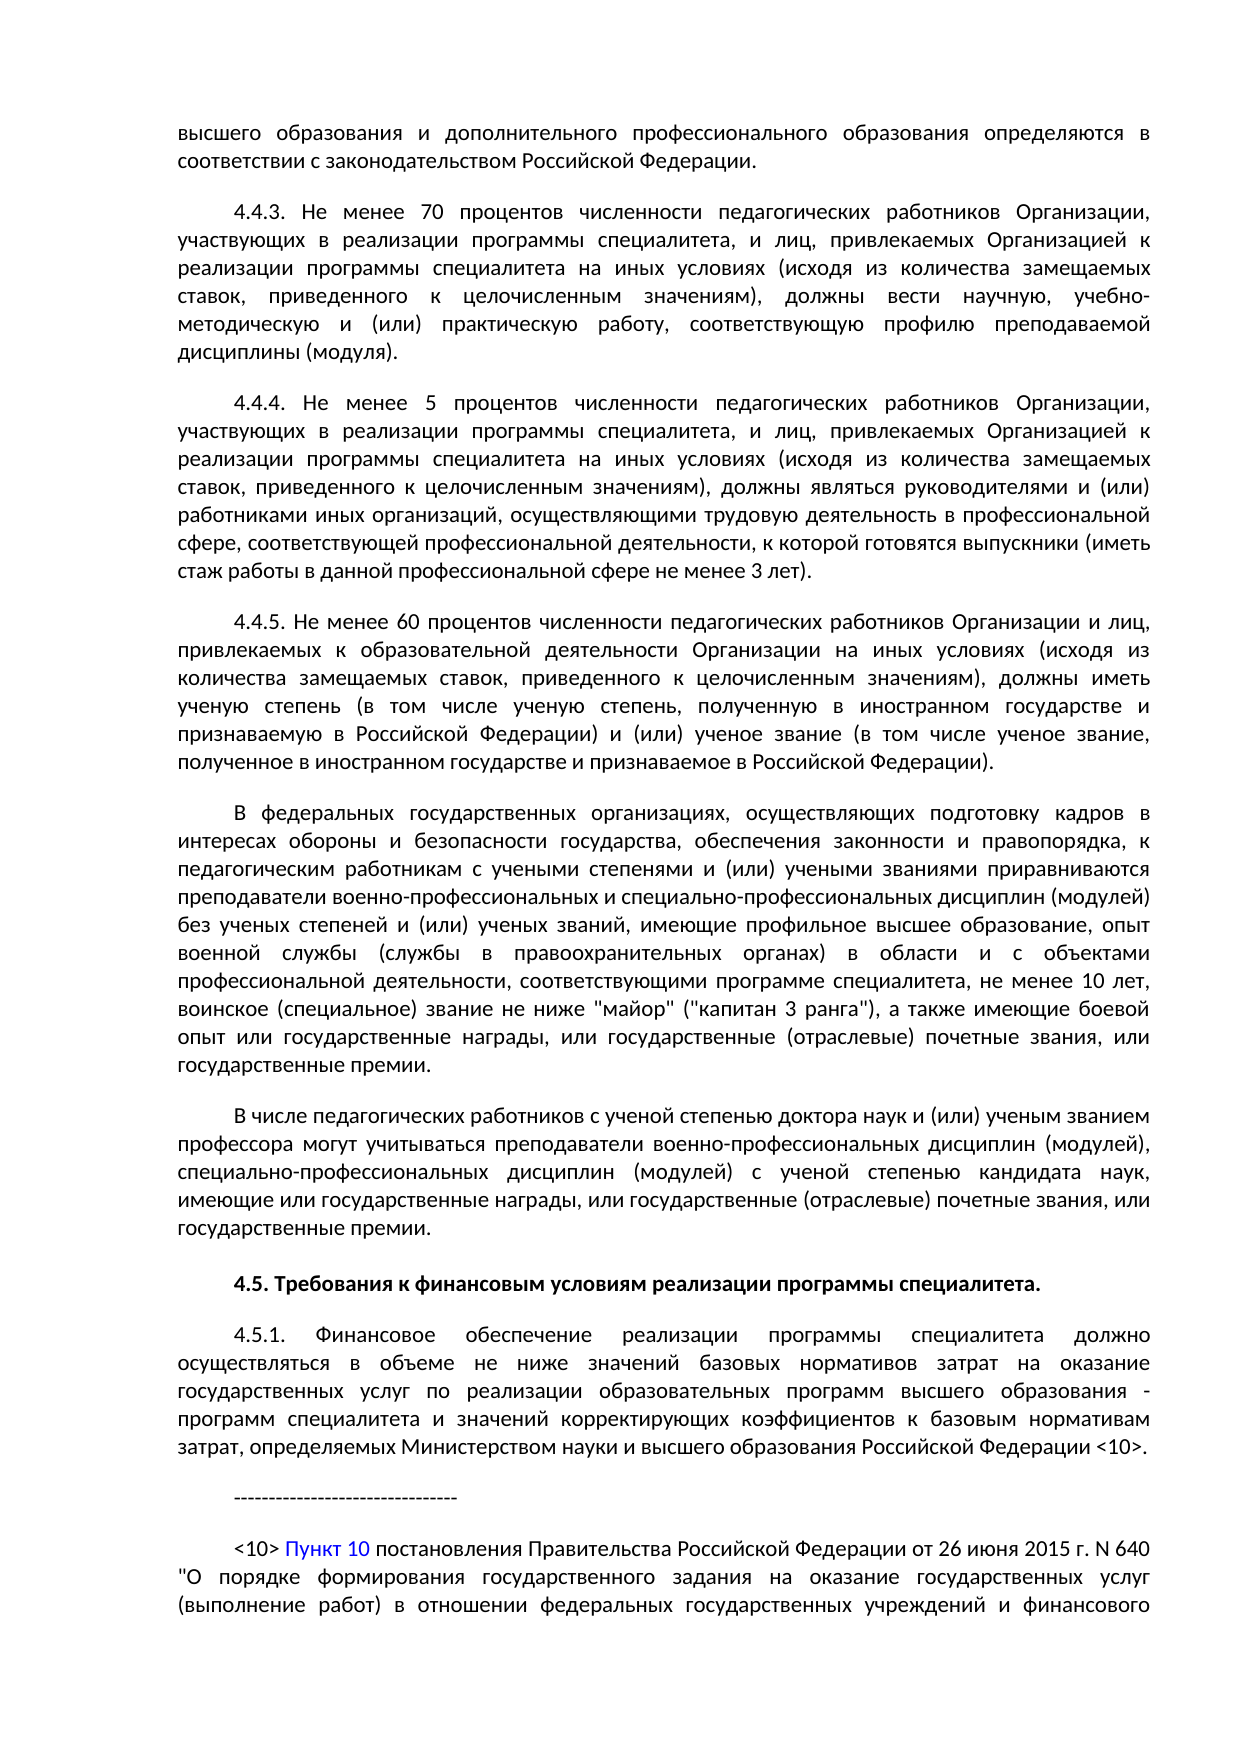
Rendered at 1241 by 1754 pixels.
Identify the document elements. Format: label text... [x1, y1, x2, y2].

text 4.4.3. Не менее 70 процентов численности педагогических работников Организации, участвующих в реализации программы специалитета, и лиц, привлекаемых Организацией к реализации программы специалитета на иных условиях (исходя из количества замещаемых ставок, приведенного к целочисленным значениям), должны вести научную, учебно-методическую и (или) практическую работу, соответствующую профилю преподаваемой дисциплины (модуля). [177, 197, 1152, 365]
text 4.4.4. Не менее 5 процентов численности педагогических работников Организации, участвующих в реализации программы специалитета, и лиц, привлекаемых Организацией к реализации программы специалитета на иных условиях (исходя из количества замещаемых ставок, приведенного к целочисленным значениям), должны являться руководителями и (или) работниками иных организаций, осуществляющими трудовую деятельность в профессиональной сфере, соответствующей профессиональной деятельности, к которой готовятся выпускники (иметь стаж работы в данной профессиональной сфере не менее 3 лет). [177, 388, 1152, 584]
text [177, 1534, 1152, 1618]
text 4.4.5. Не менее 60 процентов численности педагогических работников Организации и лиц, привлекаемых к образовательной деятельности Организации на иных условиях (исходя из количества замещаемых ставок, приведенного к целочисленным значениям), должны иметь ученую степень (в том числе ученую степень, полученную в иностранном государстве и признаваемую в Российской Федерации) и (или) ученое звание (в том числе ученое звание, полученное в иностранном государстве и признаваемое в Российской Федерации). [177, 607, 1152, 775]
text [177, 118, 1152, 174]
text В числе педагогических работников с ученой степенью доктора наук и (или) ученым званием профессора могут учитываться преподаватели военно-профессиональных дисциплин (модулей), специально-профессиональных дисциплин (модулей) с ученой степенью кандидата наук, имеющие или государственные награды, или государственные (отраслевые) почетные звания, или государственные премии. [177, 1101, 1152, 1241]
text 4.5.1. Финансовое обеспечение реализации программы специалитета должно осуществляться в объеме не ниже значений базовых нормативов затрат на оказание государственных услуг по реализации образовательных программ высшего образования - программ специалитета и значений корректирующих коэффициентов к базовым нормативам затрат, определяемых Министерством науки и высшего образования Российской Федерации <10>. [177, 1320, 1152, 1461]
title 4.5. Требования к финансовым условиям реализации программы специалитета. [177, 1269, 1152, 1297]
text -------------------------------- [177, 1483, 1152, 1511]
text В федеральных государственных организациях, осуществляющих подготовку кадров в интересах обороны и безопасности государства, обеспечения законности и правопорядка, к педагогическим работникам с учеными степенями и (или) учеными званиями приравниваются преподаватели военно-профессиональных и специально-профессиональных дисциплин (модулей) без ученых степеней и (или) ученых званий, имеющие профильное высшее образование, опыт военной службы (службы в правоохранительных органах) в области и с объектами профессиональной деятельности, соответствующими программе специалитета, не менее 10 лет, воинское (специальное) звание не ниже "майор" ("капитан 3 ранга"), а также имеющие боевой опыт или государственные награды, или государственные (отраслевые) почетные звания, или государственные премии. [177, 798, 1152, 1078]
